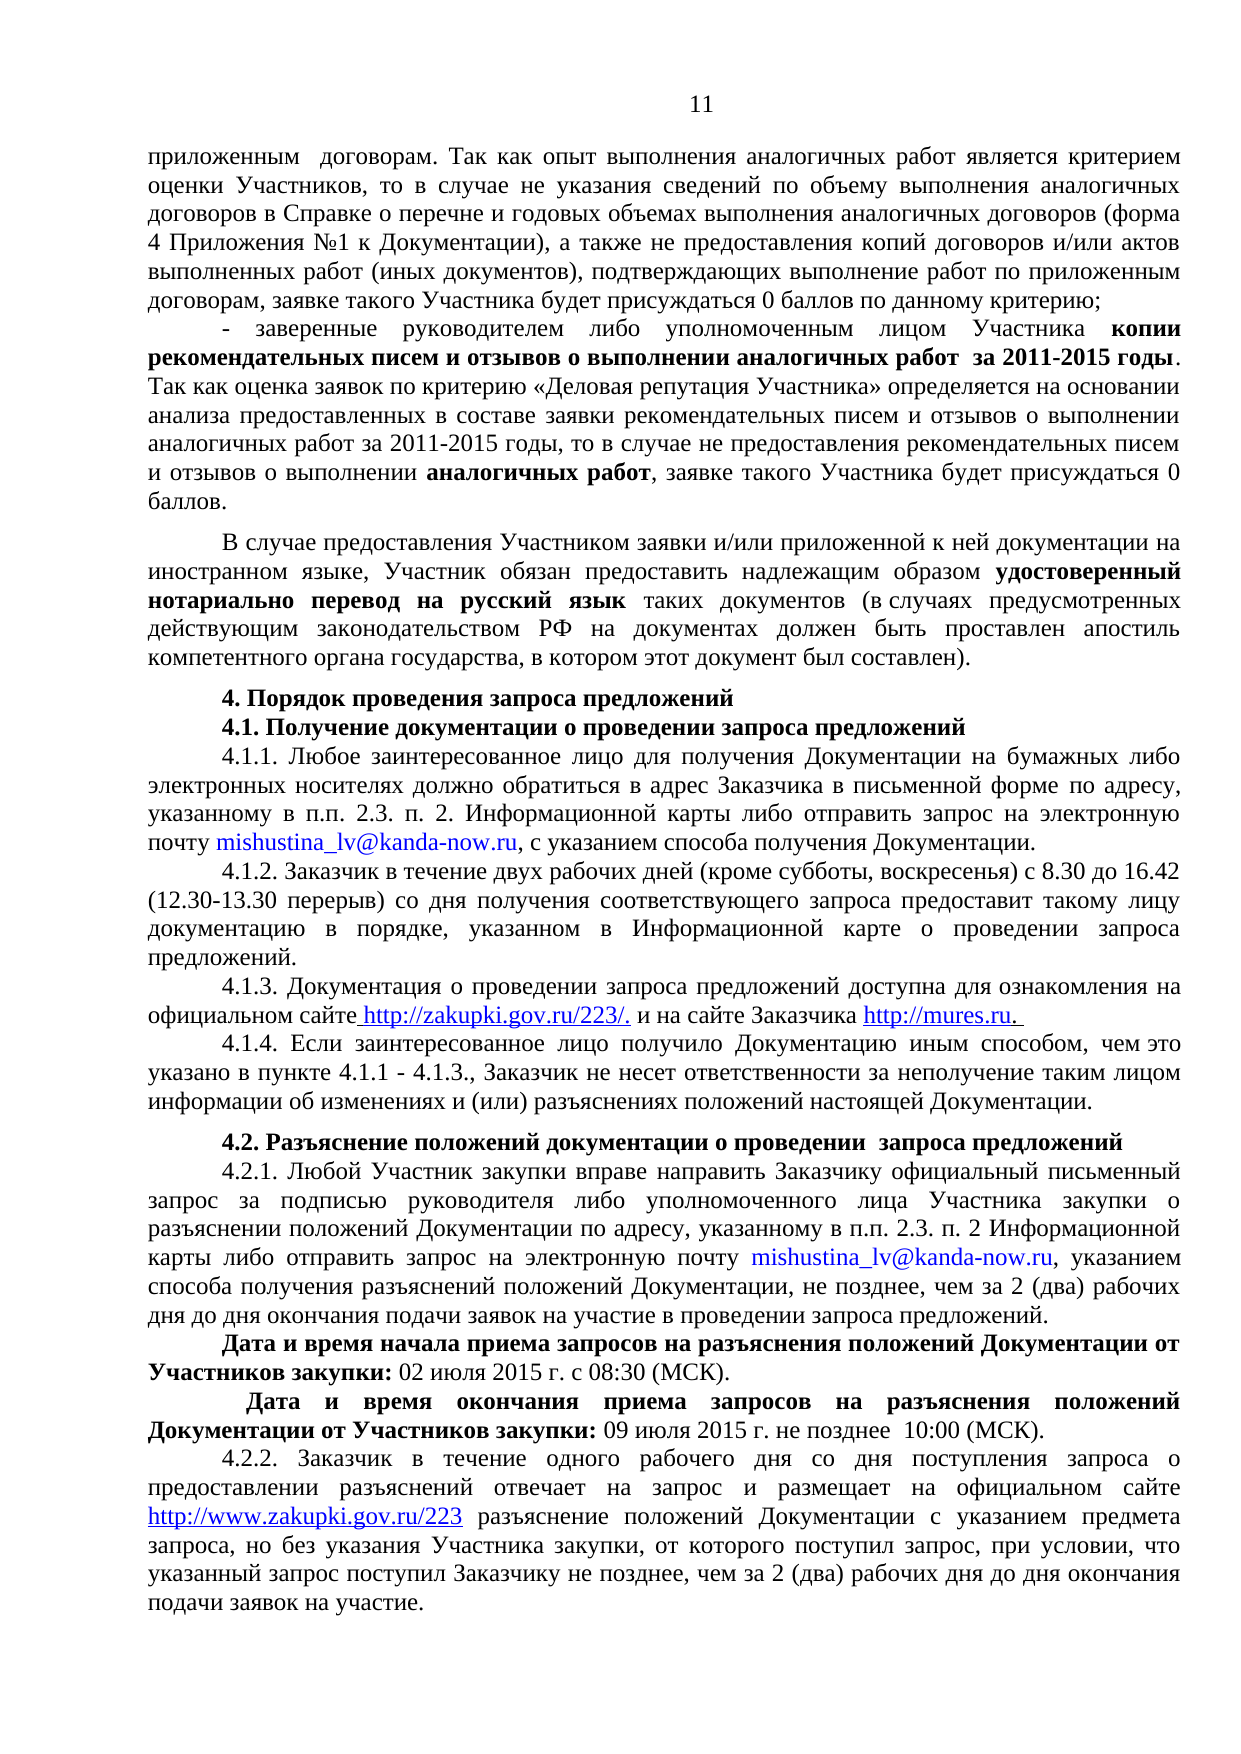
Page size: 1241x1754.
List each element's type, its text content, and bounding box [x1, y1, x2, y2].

subtitle 4.1. Получение документации о проведении запроса предложений [148, 712, 1181, 741]
text 4.2.2. Заказчик в течение одного рабочего дня со дня поступления запроса о предоставлении разъяснений отвечает на запрос и размещает на официальном сайте http://www.zakupki.gov.ru/223 разъяснение положений Документации с указанием предмета запроса, но без указания Участника закупки, от которого поступил запрос, при условии, что указанный запрос поступил Заказчику не позднее, чем за 2 (два) рабочих дня до дня окончания подачи заявок на участие. [148, 1443, 1181, 1616]
text 4.1.2. Заказчик в течение двух рабочих дней (кроме субботы, воскресенья) с 8.30 до 16.42 (12.30-13.30 перерыв) со дня получения соответствующего запроса предоставит такому лицу документацию в порядке, указанном в Информационной карте о проведении запроса предложений. [148, 856, 1181, 971]
text - заверенные руководителем либо уполномоченным лицом Участника копии рекомендательных писем и отзывов о выполнении аналогичных работ за 2011-2015 годы. Так как оценка заявок по критерию «Деловая репутация Участника» определяется на основании анализа предоставленных в составе заявки рекомендательных писем и отзывов о выполнении аналогичных работ за 2011-2015 годы, то в случае не предоставления рекомендательных писем и отзывов о выполнении аналогичных работ, заявке такого Участника будет присуждаться 0 баллов. [148, 313, 1181, 515]
text 4.1.3. Документация о проведении запроса предложений доступна для ознакомления на официальном сайте http://zakupki.gov.ru/223/. и на сайте Заказчика http://mures.ru. [148, 971, 1181, 1028]
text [148, 141, 1181, 313]
text Дата и время начала приема запросов на разъяснения положений Документации от Участников закупки: 02 июля 2015 г. с 08:30 (МСК). [148, 1328, 1181, 1386]
text Дата и время окончания приема запросов на разъяснения положений Документации от Участников закупки: 09 июля 2015 г. не позднее 10:00 (МСК). [148, 1386, 1181, 1443]
text В случае предоставления Участником заявки и/или приложенной к ней документации на иностранном языке, Участник обязан предоставить надлежащим образом удостоверенный нотариально перевод на русский язык таких документов (в случаях предусмотренных действующим законодательством РФ на документах должен быть проставлен апостиль компетентного органа государства, в котором этот документ был составлен). [148, 527, 1181, 671]
subtitle 4. Порядок проведения запроса предложений [148, 683, 1181, 712]
text 4.1.4. Если заинтересованное лицо получило Документацию иным способом, чем это указано в пункте 4.1.1 - 4.1.3., Заказчик не несет ответственности за неполучение таким лицом информации об изменениях и (или) разъяснениях положений настоящей Документации. [148, 1028, 1181, 1115]
text 4.1.1. Любое заинтересованное лицо для получения Документации на бумажных либо электронных носителях должно обратиться в адрес Заказчика в письменной форме по адресу, указанному в п.п. 2.3. п. 2. Информационной карты либо отправить запрос на электронную почту mishustina_lv@kanda-now.ru, с указанием способа получения Документации. [148, 741, 1181, 856]
subtitle 4.2. Разъяснение положений документации о проведении запроса предложений [148, 1127, 1181, 1156]
text 4.2.1. Любой Участник закупки вправе направить Заказчику официальный письменный запрос за подписью руководителя либо уполномоченного лица Участника закупки о разъяснении положений Документации по адресу, указанному в п.п. 2.3. п. 2 Информационной карты либо отправить запрос на электронную почту mishustina_lv@kanda-now.ru, указанием способа получения разъяснений положений Документации, не позднее, чем за 2 (два) рабочих дня до дня окончания подачи заявок на участие в проведении запроса предложений. [148, 1156, 1181, 1328]
